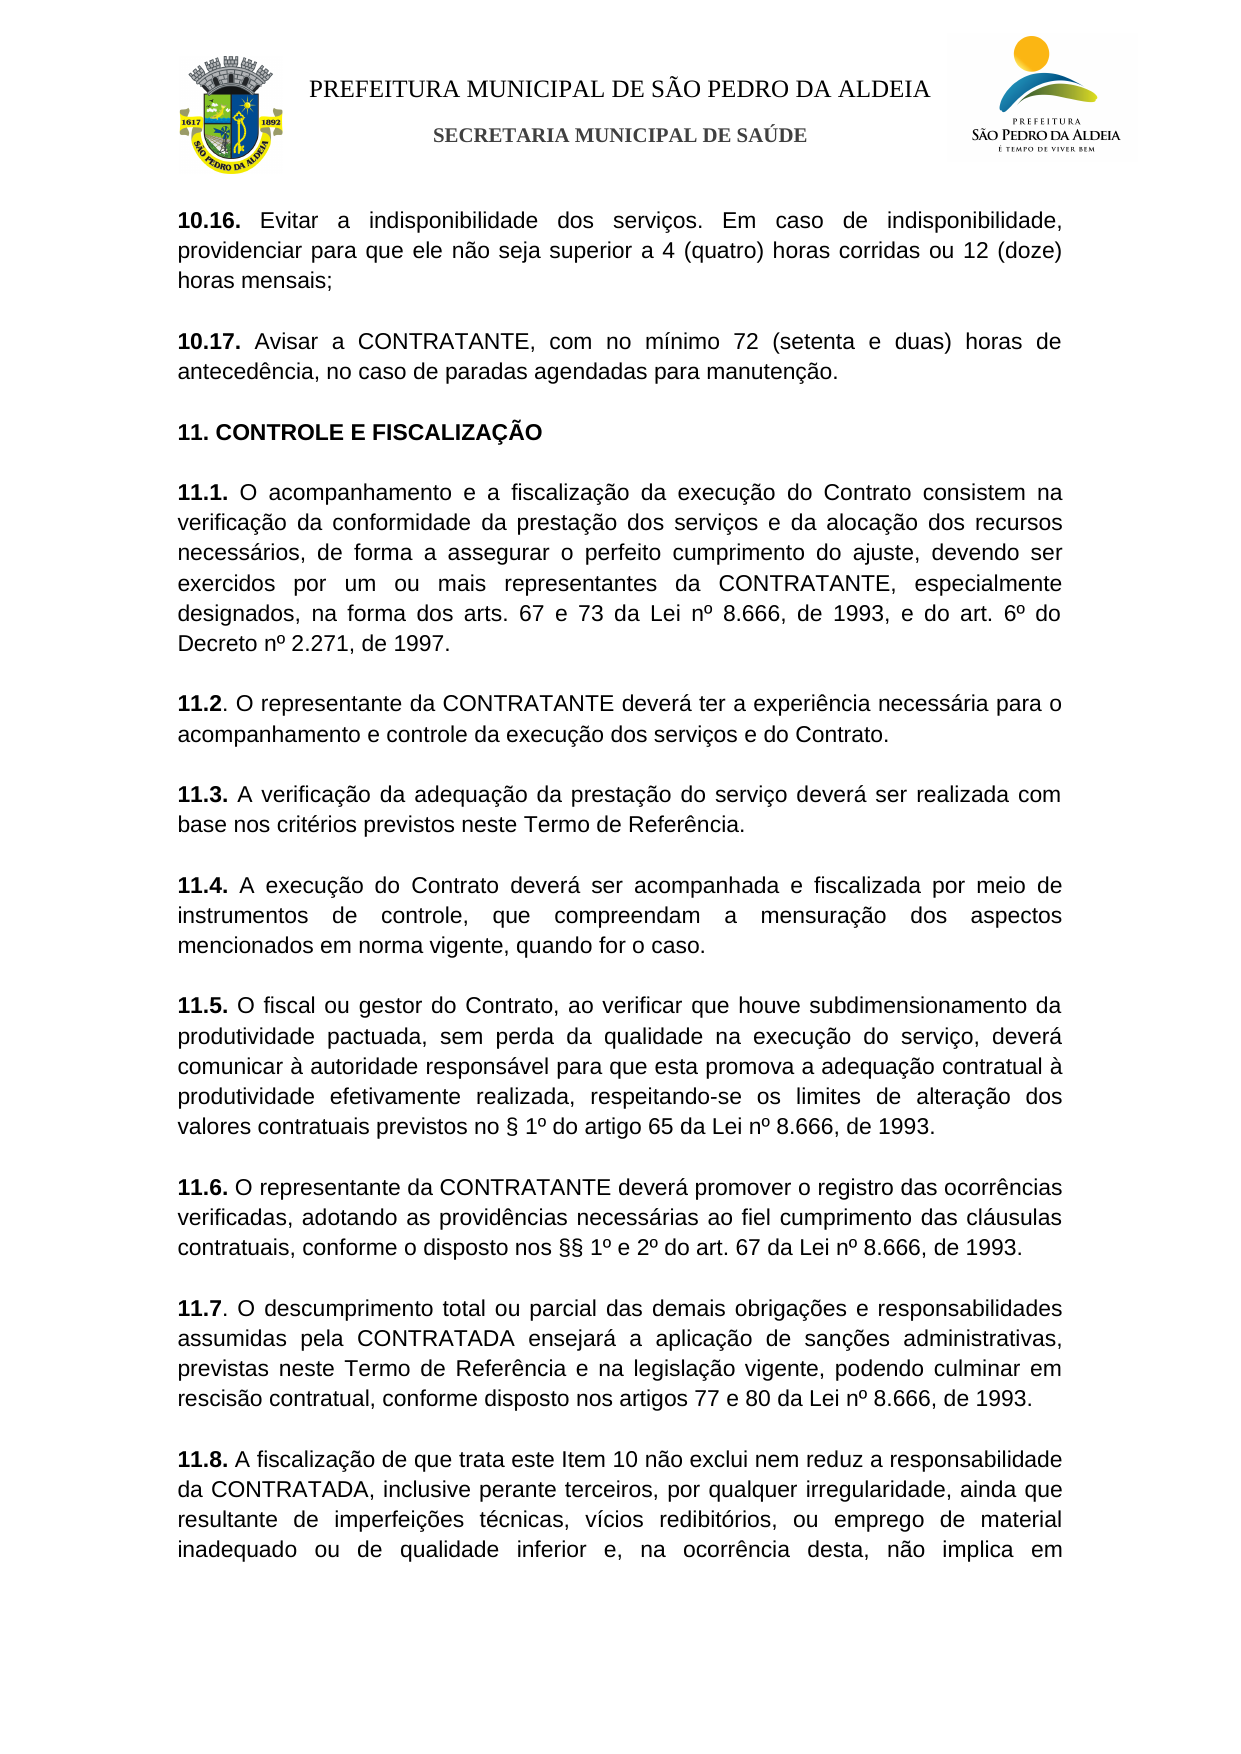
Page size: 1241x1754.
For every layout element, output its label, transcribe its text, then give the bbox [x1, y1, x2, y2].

picture [179, 56, 283, 174]
text 11.2. O representante da CONTRATANTE deverá ter a experiência necessária para o acompanhamento e controle da execução dos serviços e do Contrato. [177, 690, 1063, 747]
picture [947, 33, 1138, 162]
text 10.17. Avisar a CONTRATANTE, com no mínimo 72 (setenta e duas) horas de antecedência, no caso de paradas agendadas para manutenção. [177, 328, 1063, 384]
text 10.16. Evitar a indisponibilidade dos serviços. Em caso de indisponibilidade, providenciar para que ele não seja superior a 4 (quatro) horas corridas ou 12 (doze) horas mensais; [177, 207, 1063, 294]
text 11.5. O fiscal ou gestor do Contrato, ao verificar que houve subdimensionamento da produtividade pactuada, sem perda da qualidade na execução do serviço, deverá comunicar à autoridade responsável para que esta promova a adequação contratual à produtividade efetivamente realizada, respeitando-se os limites de alteração dos valores contratuais previstos no § 1º do artigo 65 da Lei nº 8.666, de 1993. [177, 992, 1063, 1140]
text 11. CONTROLE E FISCALIZAÇÃO [177, 418, 1063, 445]
text 11.1. O acompanhamento e a fiscalização da execução do Contrato consistem na verificação da conformidade da prestação dos serviços e da alocação dos recursos necessários, de forma a assegurar o perfeito cumprimento do ajuste, devendo ser exercidos por um ou mais representantes da CONTRATANTE, especialmente designados, na forma dos arts. 67 e 73 da Lei nº 8.666, de 1993, e do art. 6º do Decreto nº 2.271, de 1997. [177, 479, 1063, 656]
text 11.6. O representante da CONTRATANTE deverá promover o registro das ocorrências verificadas, adotando as providências necessárias ao fiel cumprimento das cláusulas contratuais, conforme o disposto nos §§ 1º e 2º do art. 67 da Lei nº 8.666, de 1993. [177, 1174, 1063, 1261]
text 11.7. O descumprimento total ou parcial das demais obrigações e responsabilidades assumidas pela CONTRATADA ensejará a aplicação de sanções administrativas, previstas neste Termo de Referência e na legislação vigente, podendo culminar em rescisão contratual, conforme disposto nos artigos 77 e 80 da Lei nº 8.666, de 1993. [177, 1294, 1063, 1412]
text 11.4. A execução do Contrato deverá ser acompanhada e fiscalizada por meio de instrumentos de controle, que compreendam a mensuração dos aspectos mencionados em norma vigente, quando for o caso. [177, 872, 1063, 958]
text 11.3. A verificação da adequação da prestação do serviço deverá ser realizada com base nos critérios previstos neste Termo de Referência. [177, 781, 1063, 838]
